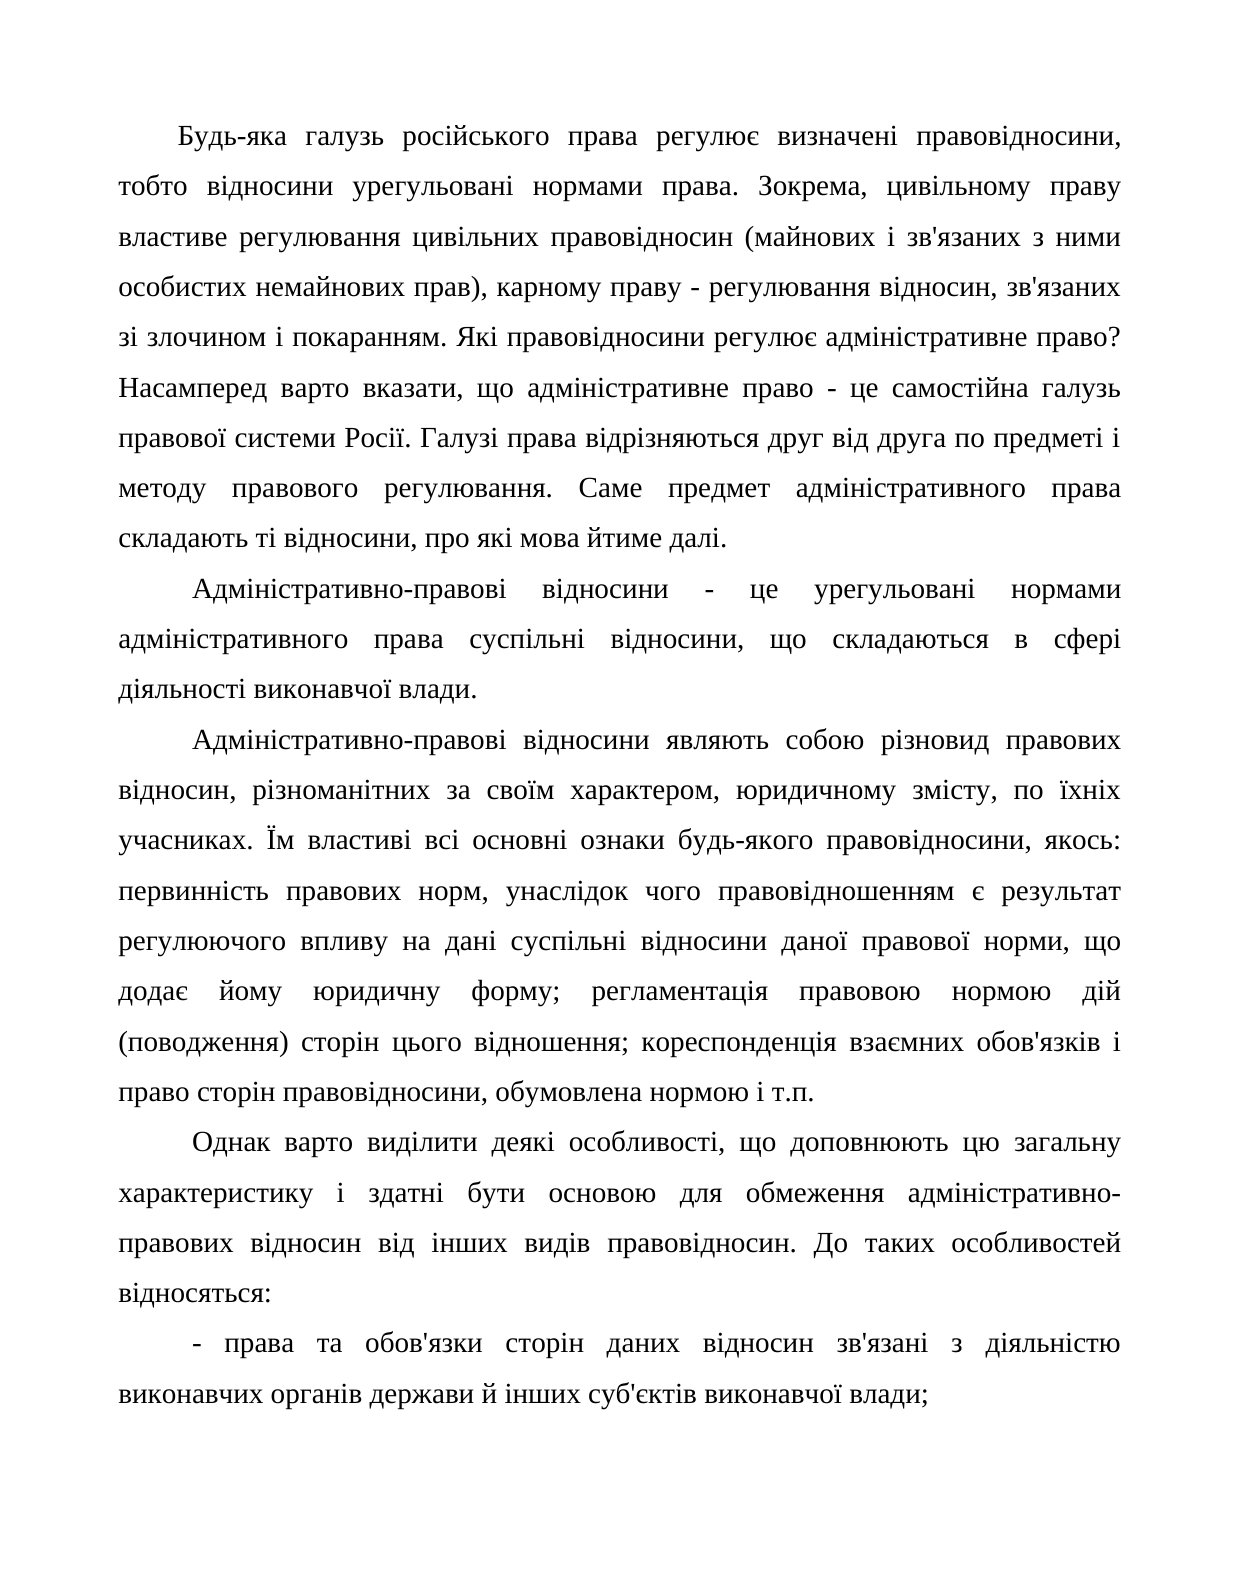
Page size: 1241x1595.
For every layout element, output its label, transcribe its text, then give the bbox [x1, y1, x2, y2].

text Адміністративно-правові відносини являють собою різновид правових відносин, різноманітних за своїм характером, юридичному змісту, по їхніх учасниках. Їм властиві всі основні ознаки будь-якого правовідносини, якось: первинність правових норм, унаслідок чого правовідношенням є результат регулюючого впливу на дані суспільні відносини даної правової норми, що додає йому юридичну форму; регламентація правовою нормою дій (поводження) сторін цього відношення; кореспонденція взаємних обов'язків і право сторін правовідносини, обумовлена нормою і т.п. [118, 722, 1122, 1108]
text Будь-яка галузь російського права регулює визначені правовідносини, тобто відносини урегульовані нормами права. Зокрема, цивільному праву властиве регулювання цивільних правовідносин (майнових і зв'язаних з ними особистих немайнових прав), карному праву - регулювання відносин, зв'язаних зі злочином і покаранням. Які правовідносини регулює адміністративне право? Насамперед варто вказати, що адміністративне право - це самостійна галузь правової системи Росії. Галузі права відрізняються друг від друга по предметі і методу правового регулювання. Саме предмет адміністративного права складають ті відносини, про які мова йтиме далі. [118, 118, 1122, 554]
text Адміністративно-правові відносини - це урегульовані нормами адміністративного права суспільні відносини, що складаються в сфері діяльності виконавчої влади. [118, 571, 1122, 705]
text - права та обов'язки сторін даних відносин зв'язані з діяльністю виконавчих органів держави й інших суб'єктів виконавчої влади; [118, 1326, 1122, 1409]
text Однак варто виділити деякі особливості, що доповнюють цю загальну характеристику і здатні бути основою для обмеження адміністративно-правових відносин від інших видів правовідносин. До таких особливостей відносяться: [118, 1124, 1122, 1309]
